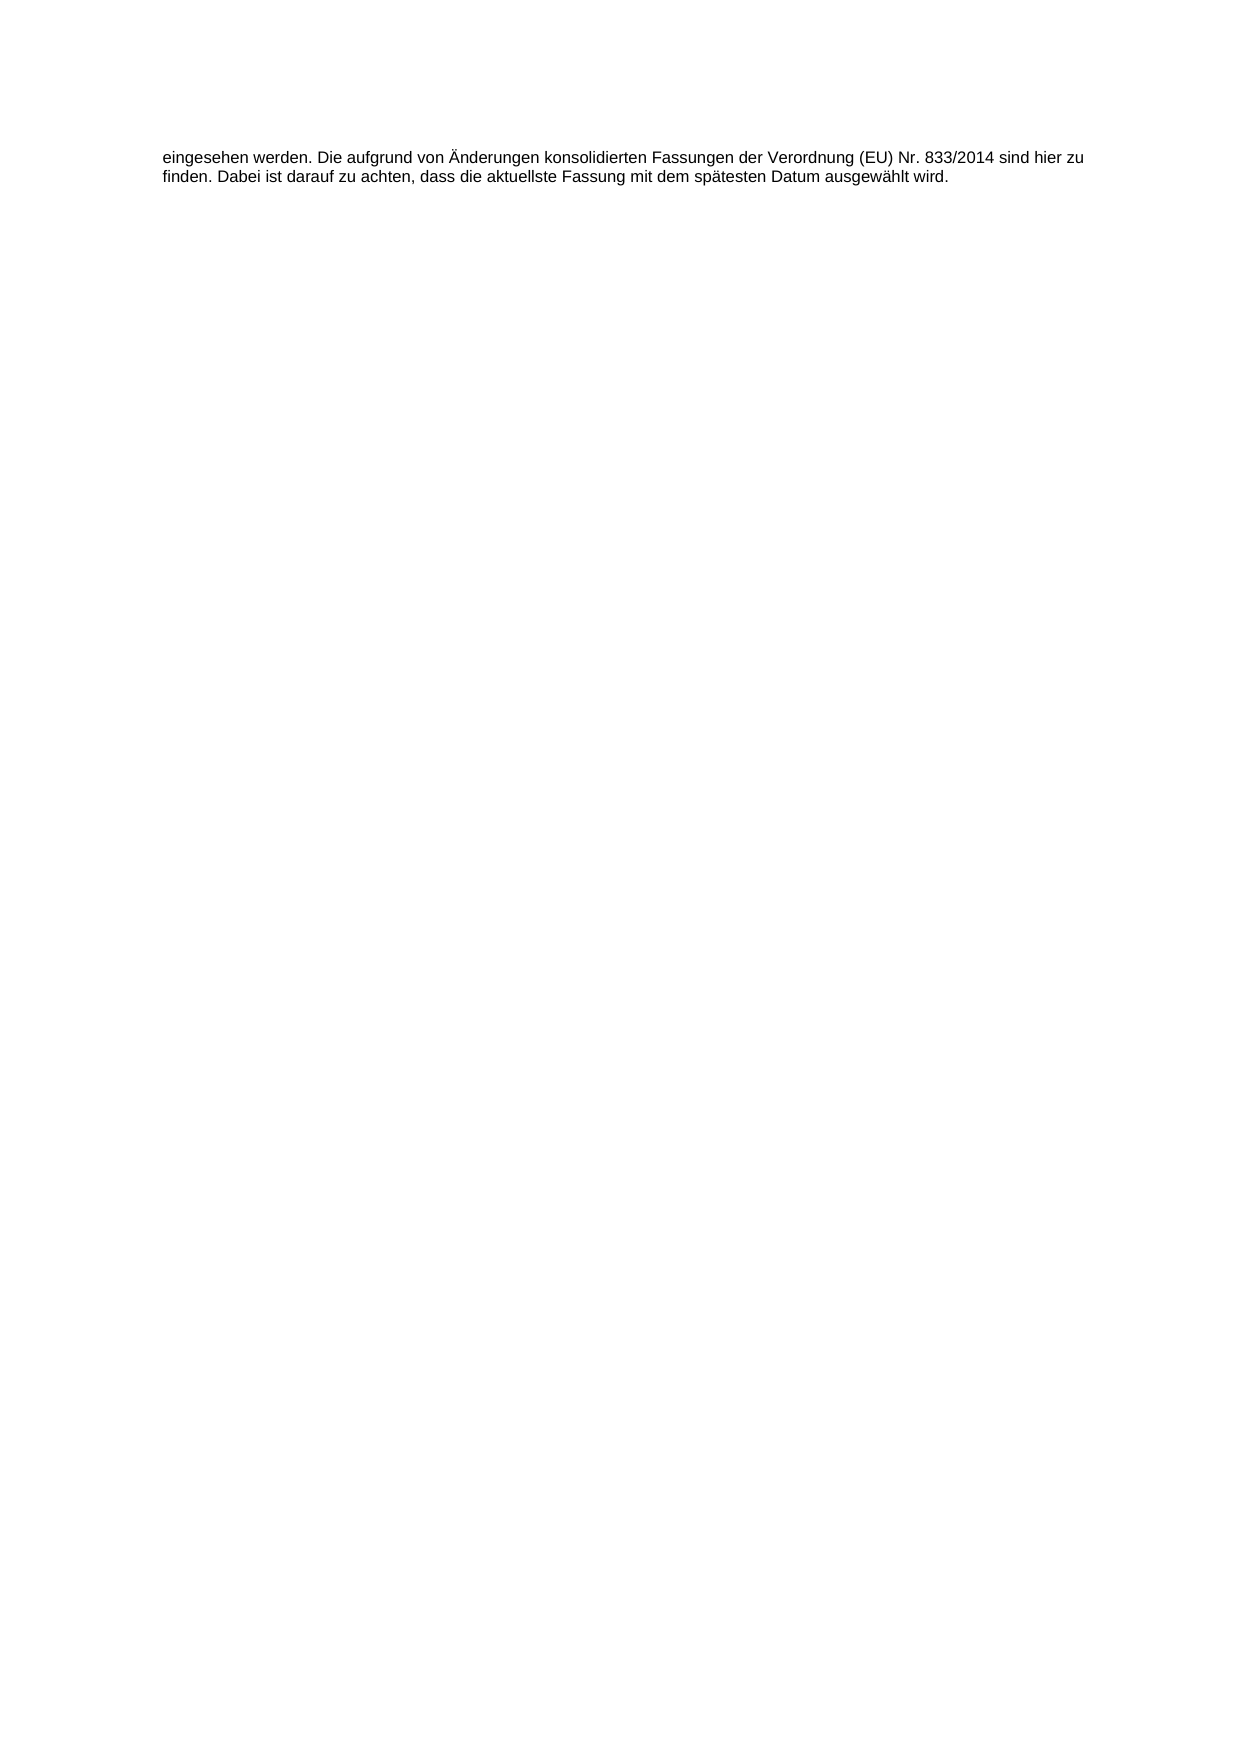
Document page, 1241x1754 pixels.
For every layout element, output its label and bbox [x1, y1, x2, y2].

text [148, 148, 1093, 186]
